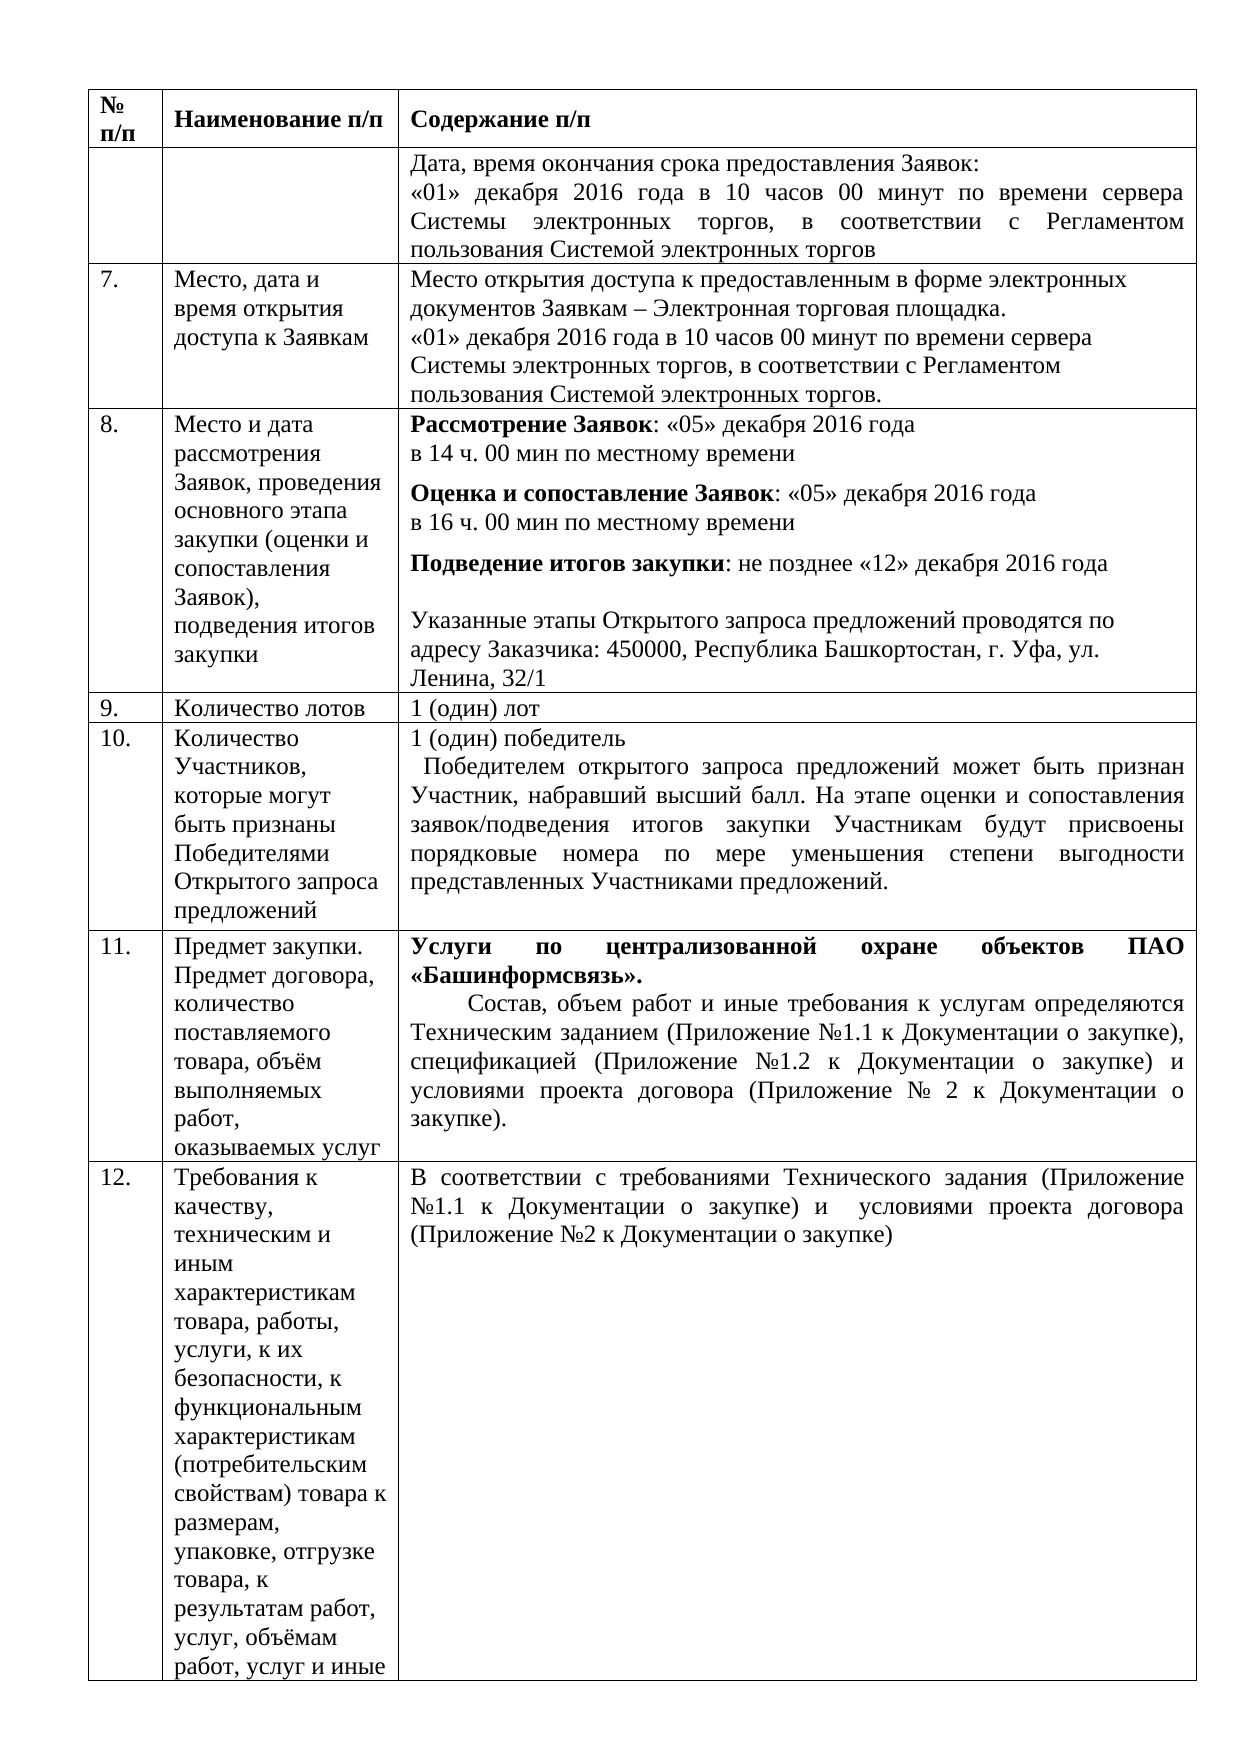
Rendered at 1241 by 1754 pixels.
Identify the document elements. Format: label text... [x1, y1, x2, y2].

table_cell [89, 148, 162, 263]
table_cell 1 (один) победитель Победителем открытого запроса предложений может быть признан Участник, набравший высший балл. На этапе оценки и сопоставления заявок/подведения итогов закупки Участникам будут присвоены порядковые номера по мере уменьшения степени выгодности представленных Участниками предложений. [399, 723, 1196, 930]
table_cell [89, 264, 162, 408]
table_cell [89, 931, 162, 1161]
table_cell Место и дата рассмотрения Заявок, проведения основного этапа закупки (оценки и сопоставления Заявок), подведения итогов закупки [163, 409, 398, 692]
table_cell [89, 1162, 162, 1679]
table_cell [399, 148, 1196, 263]
table_cell [89, 409, 162, 692]
table_cell Место, дата и время открытия доступа к Заявкам [163, 264, 398, 408]
table_header Содержание п/п [399, 90, 1196, 147]
table_cell 1 (один) лот [399, 693, 1196, 722]
table_cell Предмет закупки. Предмет договора, количество поставляемого товара, объём выполняемых работ, оказываемых услуг [163, 931, 398, 1161]
table_cell Рассмотрение Заявок: «05» декабря 2016 года в 14 ч. 00 мин по местному времени Оценка и сопоставление Заявок: «05» декабря 2016 года в 16 ч. 00 мин по местному времени Подведение итогов закупки: не позднее «12» декабря 2016 года Указанные этапы Открытого запроса предложений проводятся по адресу Заказчика: 450000, Республика Башкортостан, г. Уфа, ул. Ленина, 32/1 [399, 409, 1196, 692]
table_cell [163, 1162, 398, 1679]
table_cell Количество лотов [163, 693, 398, 722]
table_header № п/п [89, 90, 162, 147]
table_header Наименование п/п [163, 90, 398, 147]
table_cell Услуги по централизованной охране объектов ПАО «Башинформсвязь». Состав, объем работ и иные требования к услугам определяются Техническим заданием (Приложение №1.1 к Документации о закупке), спецификацией (Приложение №1.2 к Документации о закупке) и условиями проекта договора (Приложение № 2 к Документации о закупке). [399, 931, 1196, 1161]
table_cell [89, 723, 162, 930]
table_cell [163, 148, 398, 263]
table_cell Место открытия доступа к предоставленным в форме электронных документов Заявкам – Электронная торговая площадка. «01» декабря 2016 года в 10 часов 00 минут по времени сервера Системы электронных торгов, в соответствии с Регламентом пользования Системой электронных торгов. [399, 264, 1196, 408]
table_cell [399, 1162, 1196, 1679]
table_cell Количество Участников, которые могут быть признаны Победителями Открытого запроса предложений [163, 723, 398, 930]
table_cell [89, 693, 162, 722]
